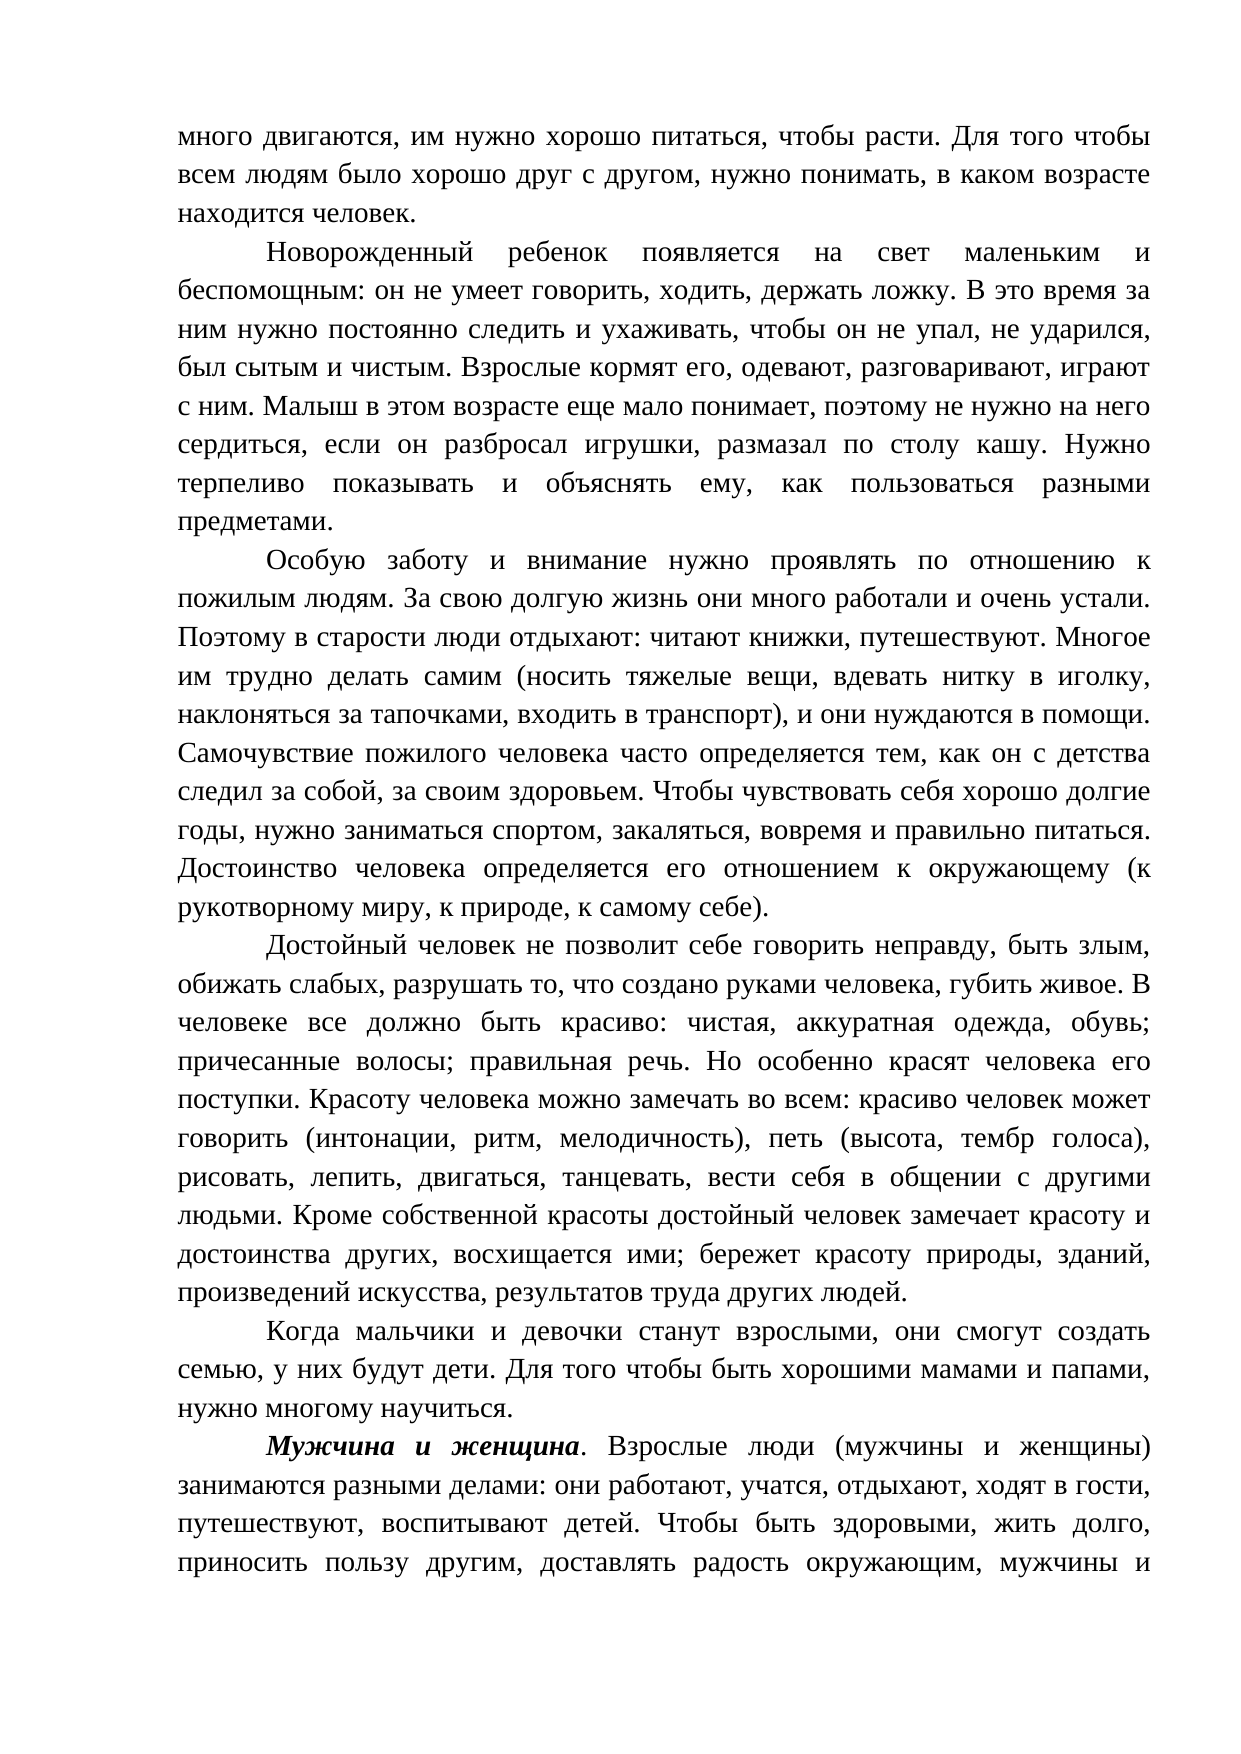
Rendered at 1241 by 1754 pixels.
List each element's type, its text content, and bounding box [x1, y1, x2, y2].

text Когда мальчики и девочки станут взрослыми, они смогут создать семью, у них будут дети. Для того чтобы быть хорошими мамами и папами, нужно многому научиться. [177, 1313, 1152, 1423]
text Особую заботу и внимание нужно проявлять по отношению к пожилым людям. За свою долгую жизнь они много работали и очень устали. Поэтому в старости люди отдыхают: читают книжки, путешествуют. Многое им трудно делать самим (носить тяжелые вещи, вдевать нитку в иголку, наклоняться за тапочками, входить в транспорт), и они нуждаются в помощи. Самочувствие пожилого человека часто определяется тем, как он с детства следил за собой, за своим здоровьем. Чтобы чувствовать себя хорошо долгие годы, нужно заниматься спортом, закаляться, вовремя и правильно питаться. Достоинство человека определяется его отношением к окружающему (к рукотворному миру, к природе, к самому себе). [177, 542, 1152, 922]
text Достойный человек не позволит себе говорить неправду, быть злым, обижать слабых, разрушать то, что создано руками человека, губить живое. В человеке все должно быть красиво: чистая, аккуратная одежда, обувь; причесанные волосы; правильная речь. Но особенно красят человека его поступки. Красоту человека можно замечать во всем: красиво человек может говорить (интонации, ритм, мелодичность), петь (высота, тембр голоса), рисовать, лепить, двигаться, танцевать, вести себя в общении с другими людьми. Кроме собственной красоты достойный человек замечает красоту и достоинства других, восхищается ими; бережет красоту природы, зданий, произведений искусства, результатов труда других людей. [177, 927, 1152, 1308]
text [177, 118, 1152, 229]
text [177, 1428, 1152, 1578]
text Новорожденный ребенок появляется на свет маленьким и беспомощным: он не умеет говорить, ходить, держать ложку. В это время за ним нужно постоянно следить и ухаживать, чтобы он не упал, не ударился, был сытым и чистым. Взрослые кормят его, одевают, разговаривают, играют с ним. Малыш в этом возрасте еще мало понимает, поэтому не нужно на него сердиться, если он разбросал игрушки, размазал по столу кашу. Нужно терпеливо показывать и объяснять ему, как пользоваться разными предметами. [177, 234, 1152, 537]
